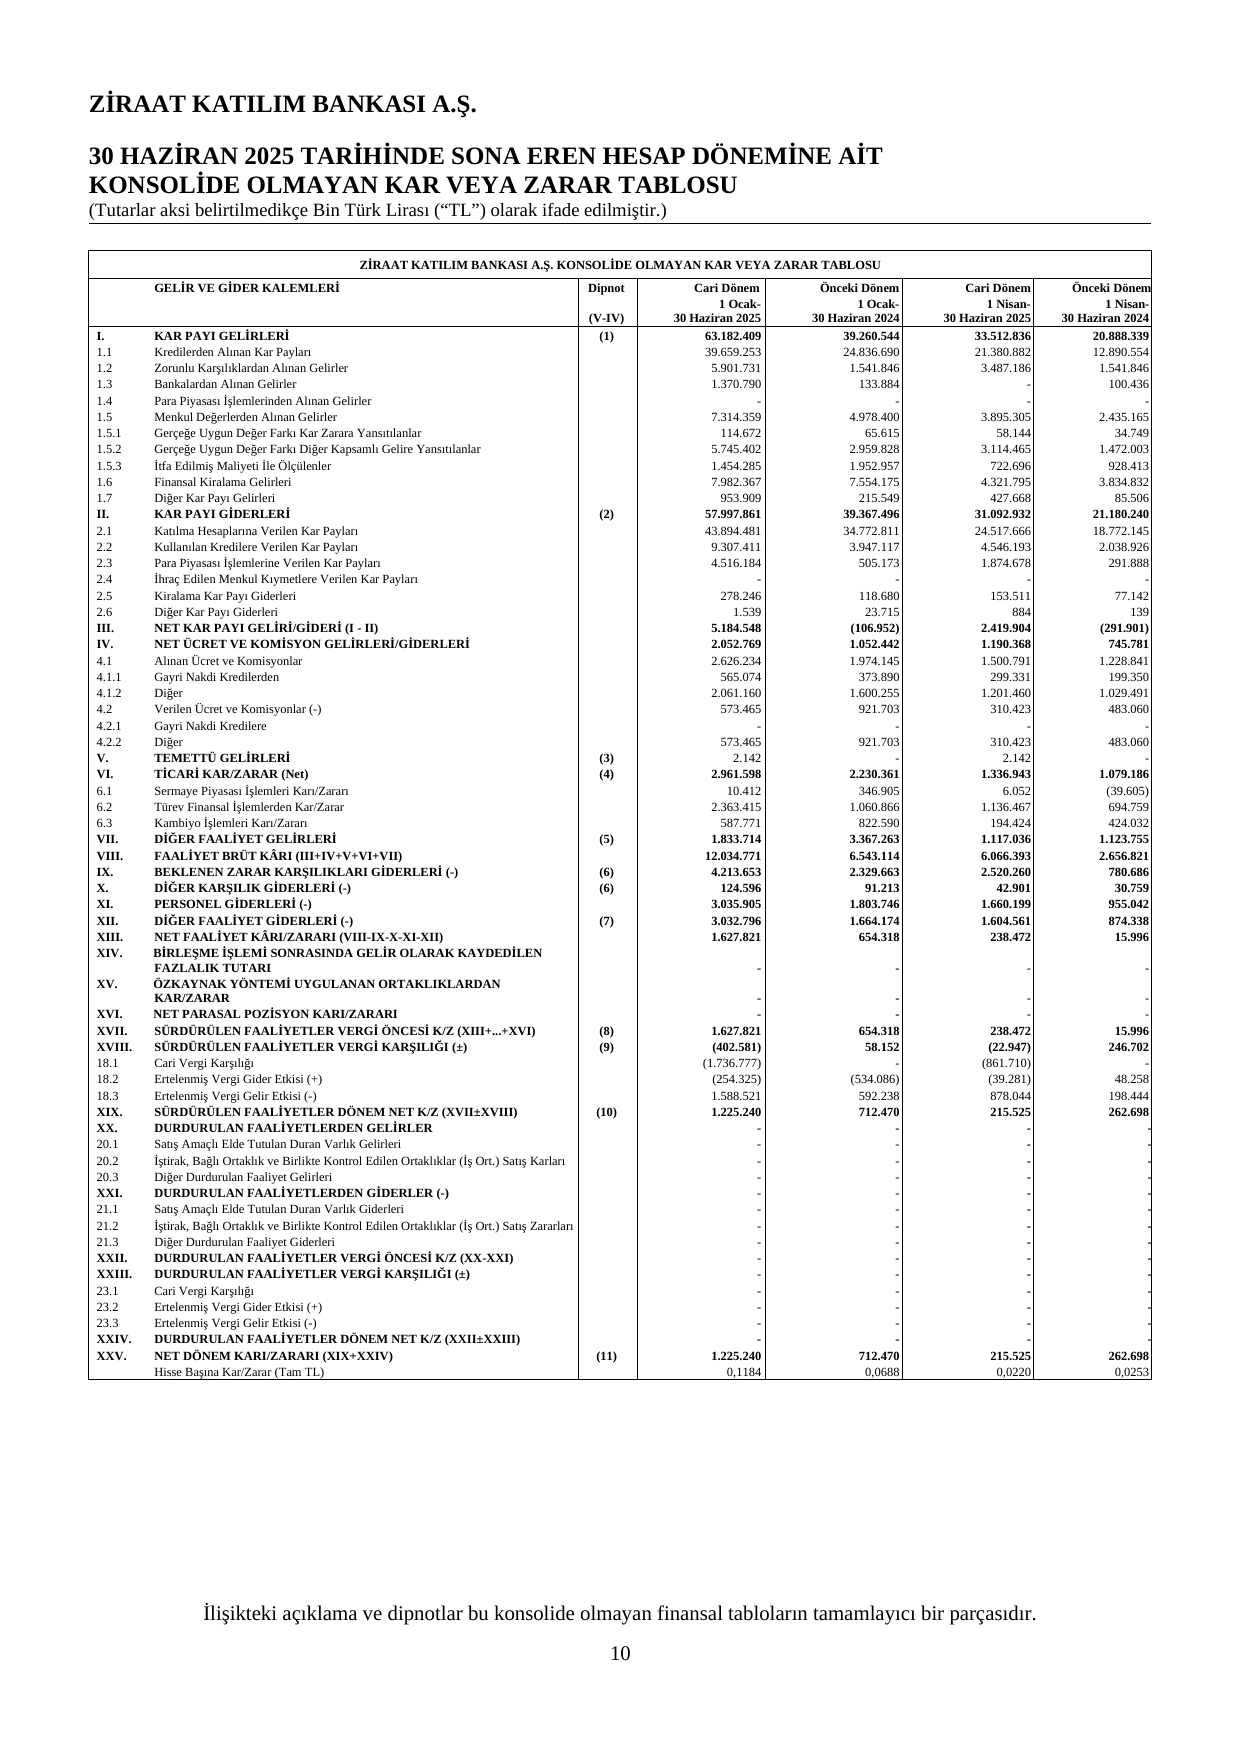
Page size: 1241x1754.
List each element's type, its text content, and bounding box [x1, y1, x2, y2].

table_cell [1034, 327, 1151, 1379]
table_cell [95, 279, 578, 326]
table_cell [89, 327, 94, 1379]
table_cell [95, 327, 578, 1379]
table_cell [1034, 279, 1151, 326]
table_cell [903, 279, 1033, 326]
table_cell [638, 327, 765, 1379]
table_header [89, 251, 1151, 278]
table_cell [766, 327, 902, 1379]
text İlişikteki açıklama ve dipnotlar bu konsolide olmayan finansal tabloların tamamlayıcı bir parçasıdır. [89, 1601, 1152, 1624]
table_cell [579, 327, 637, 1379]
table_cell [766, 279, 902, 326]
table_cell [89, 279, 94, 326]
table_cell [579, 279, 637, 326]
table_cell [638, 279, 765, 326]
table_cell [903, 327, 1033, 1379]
